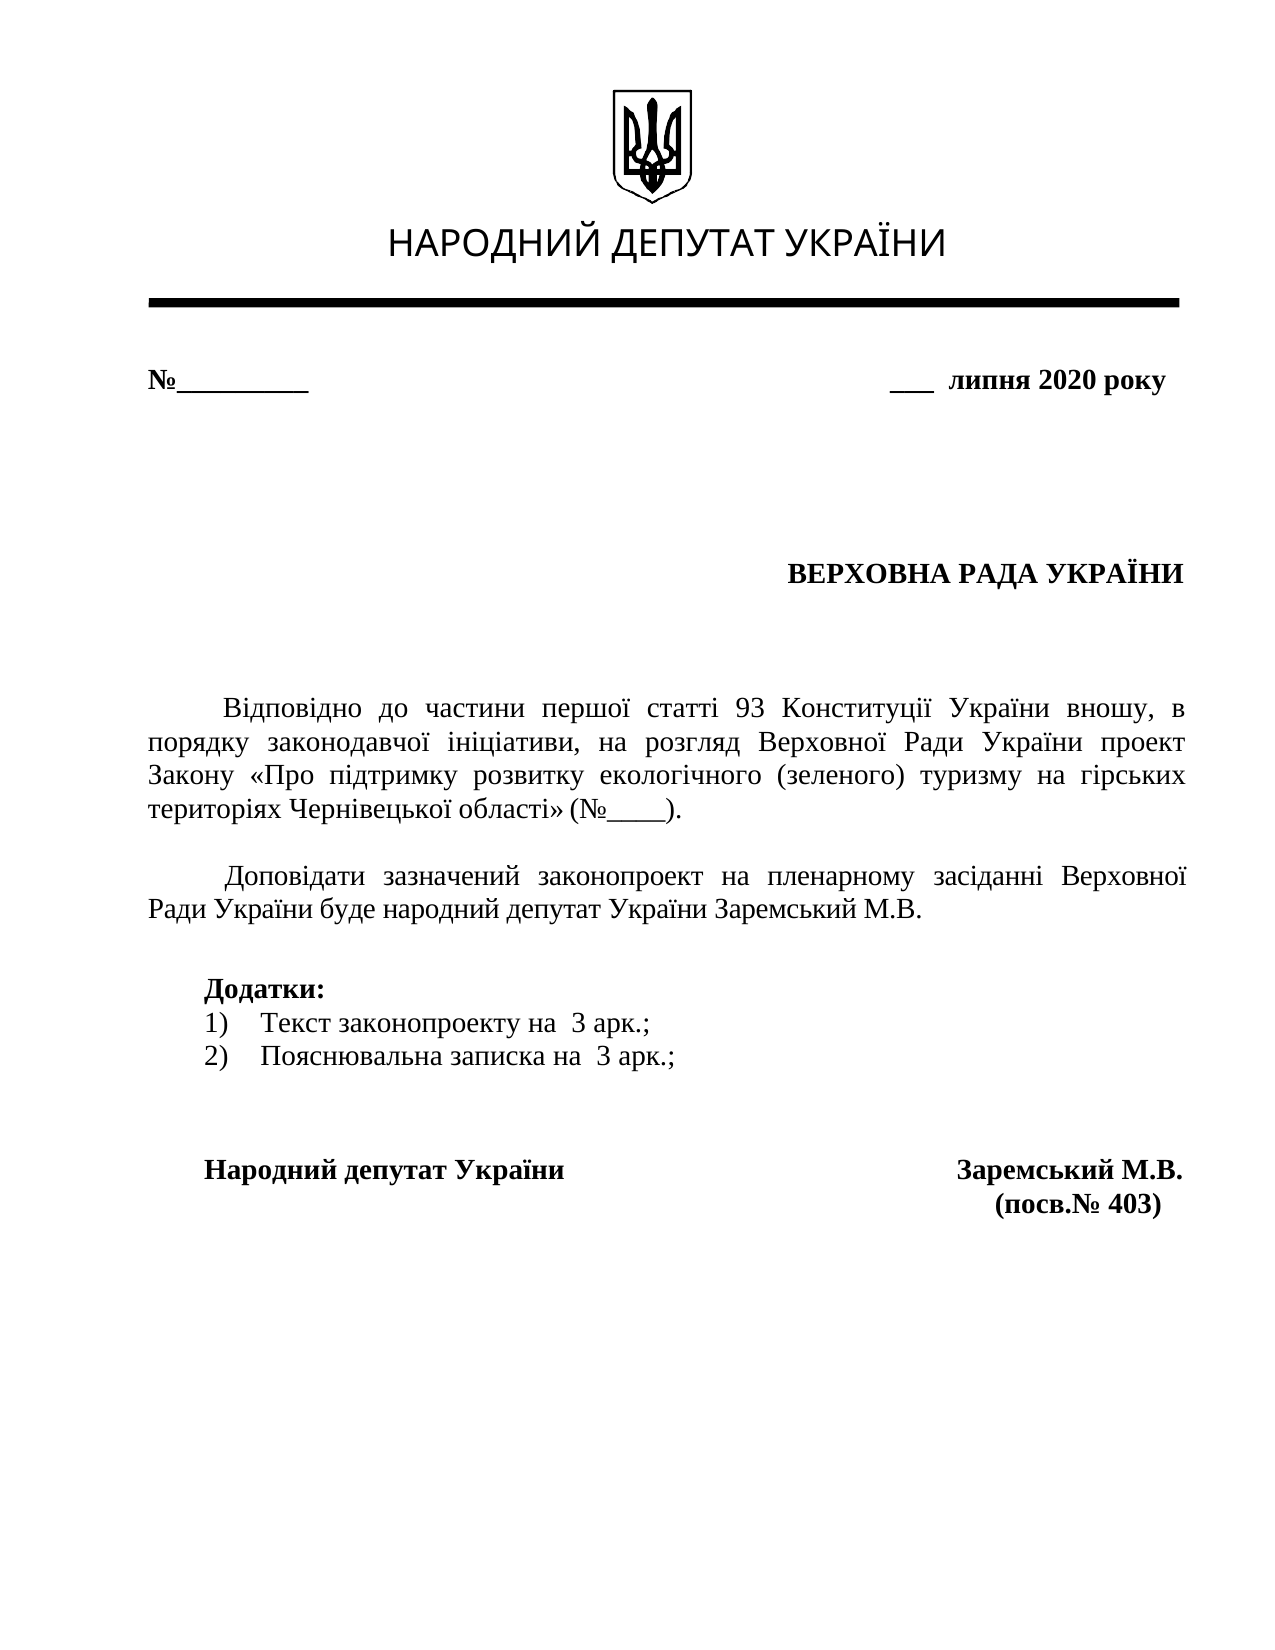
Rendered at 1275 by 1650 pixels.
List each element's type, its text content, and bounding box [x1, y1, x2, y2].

text Народний депутат України Заремський М.В. [148, 1152, 1186, 1186]
text Доповідати зазначений законопроект на пленарному засіданні Верховної Ради України буде народний депутат України Заремський М.В. [148, 858, 1186, 925]
list Пояснювальна записка на 3 арк.; [148, 1038, 1186, 1072]
text ВЕРХОВНА РАДА УКРАЇНИ [729, 556, 1186, 590]
text Відповідно до частини першої статті 93 Конституції України вношу, в порядку законодавчої ініціативи, на розгляд Верховної Ради України проект Закону «Про підтримку розвитку екологічного (зеленого) туризму на гірських територіях Чернівецької області» (№____). [148, 690, 1186, 824]
text №_________ ___ липня 2020 року [148, 362, 1186, 398]
text (посв.№ 403) [148, 1186, 1186, 1253]
list Текст законопроекту на 3 арк.; [148, 1005, 1186, 1038]
text НАРОДНИЙ ДЕПУТАТ УКРАЇНИ [148, 216, 1186, 267]
text Додатки: [148, 971, 1186, 1005]
